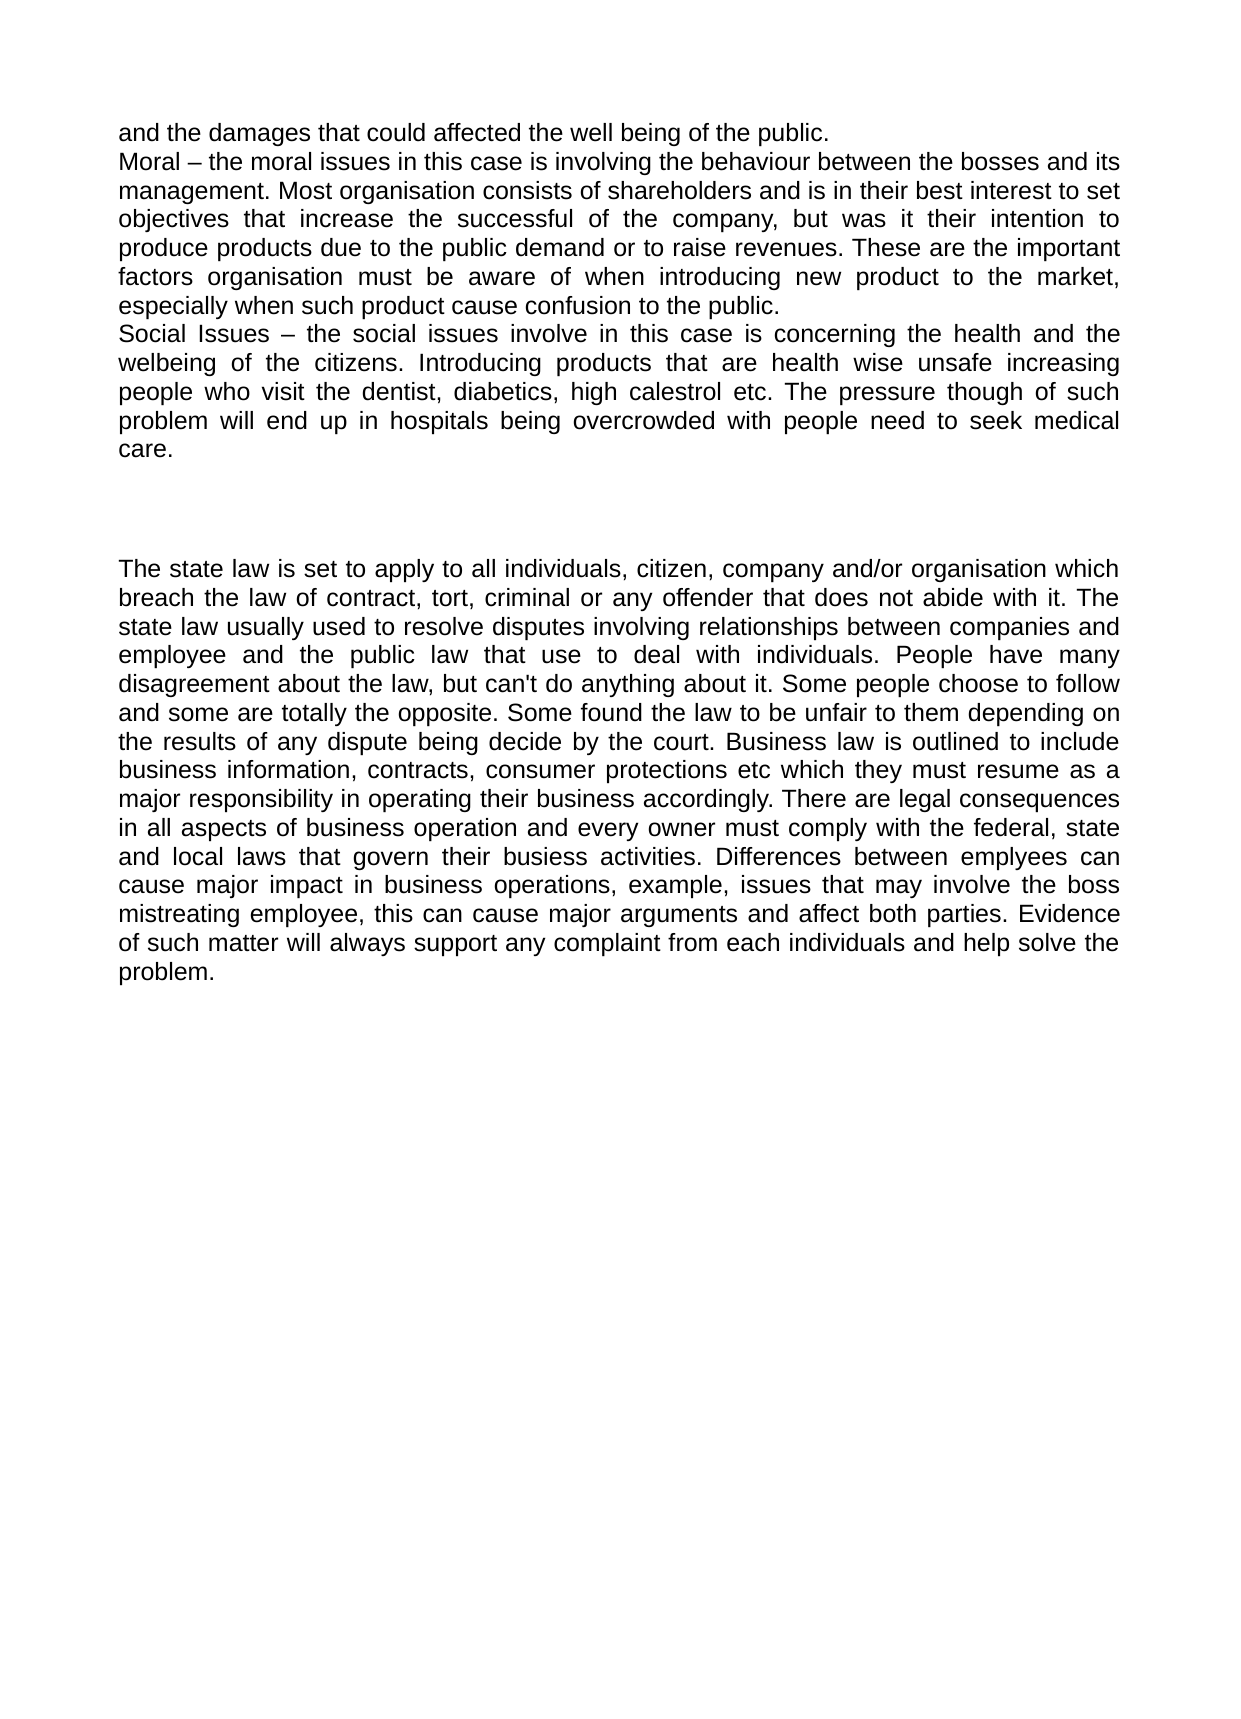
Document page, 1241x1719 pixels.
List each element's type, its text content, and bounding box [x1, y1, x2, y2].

text The state law is set to apply to all individuals, citizen, company and/or organisation which breach the law of contract, tort, criminal or any offender that does not abide with it. The state law usually used to resolve disputes involving relationships between companies and employee and the public law that use to deal with individuals. People have many disagreement about the law, but can't do anything about it. Some people choose to follow and some are totally the opposite. Some found the law to be unfair to them depending on the results of any dispute being decide by the court. Business law is outlined to include business information, contracts, consumer protections etc which they must resume as a major responsibility in operating their business accordingly. There are legal consequences in all aspects of business operation and every owner must comply with the federal, state and local laws that govern their busiess activities. Differences between emplyees can cause major impact in business operations, example, issues that may involve the boss mistreating employee, this can cause major arguments and affect both parties. Evidence of such matter will always support any complaint from each individuals and help solve the problem. [118, 554, 1122, 985]
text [118, 118, 1122, 147]
text Social Issues – the social issues involve in this case is concerning the health and the welbeing of the citizens. Introducing products that are health wise unsafe increasing people who visit the dentist, diabetics, high calestrol etc. The pressure though of such problem will end up in hospitals being overcrowded with people need to seek medical care. [118, 319, 1122, 463]
text Moral – the moral issues in this case is involving the behaviour between the bosses and its management. Most organisation consists of shareholders and is in their best interest to set objectives that increase the successful of the company, but was it their intention to produce products due to the public demand or to raise revenues. These are the important factors organisation must be aware of when introducing new product to the market, especially when such product cause confusion to the public. [118, 147, 1122, 319]
